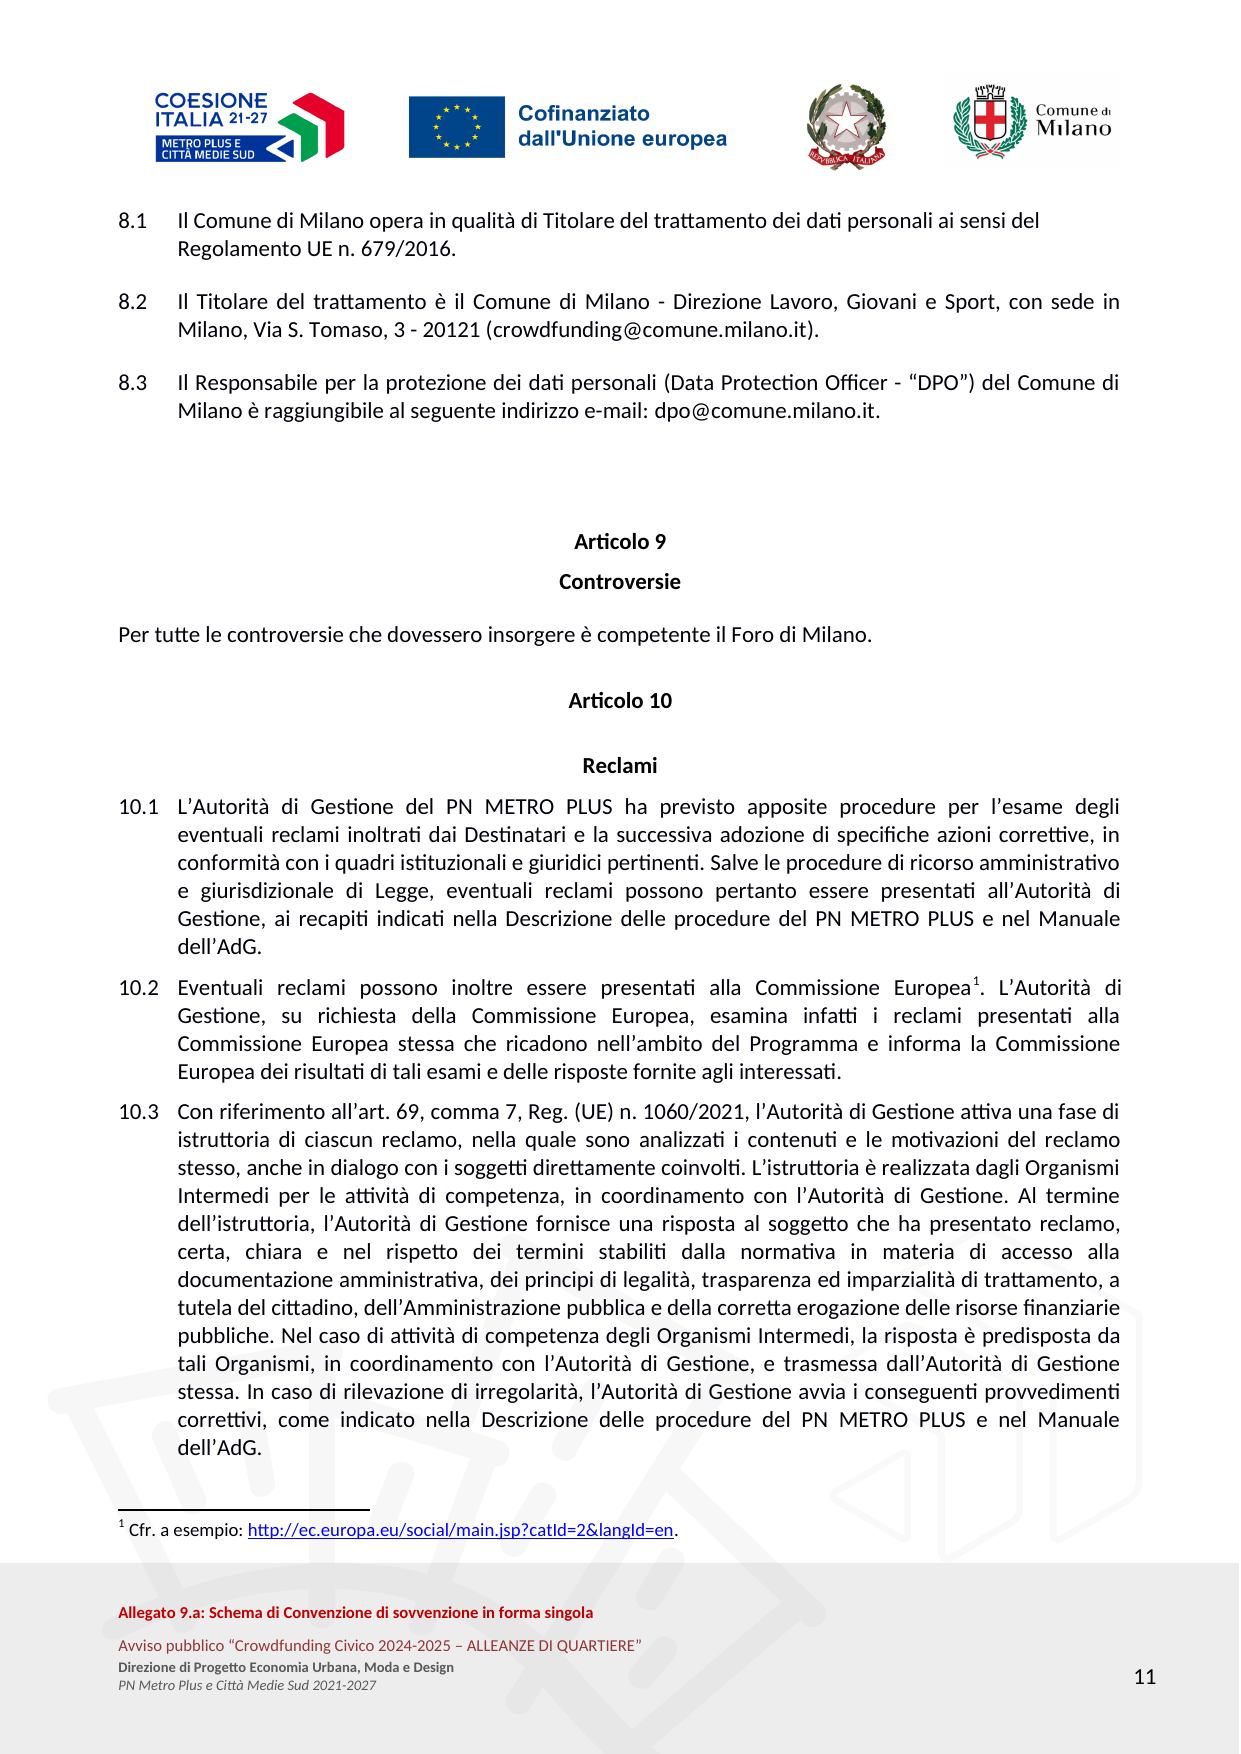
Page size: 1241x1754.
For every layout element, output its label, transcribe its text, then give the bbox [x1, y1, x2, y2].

text Articolo 10 [118, 686, 1122, 714]
text Controversie [118, 567, 1122, 596]
picture [118, 73, 1122, 178]
list Il Responsabile per la protezione dei dati personali (Data Protection Officer - “DPO”) del Comune di Milano è raggiungibile al seguente indirizzo e-mail: dpo@comune.milano.it. [118, 368, 1122, 424]
list Il Comune di Milano opera in qualità di Titolare del trattamento dei dati personali ai sensi del Regolamento UE n. 679/2016. [118, 206, 1122, 262]
text Articolo 9 [118, 527, 1122, 555]
picture [0, 1128, 1239, 1754]
list Con riferimento all’art. 69, comma 7, Reg. (UE) n. 1060/2021, l’Autorità di Gestione attiva una fase di istruttoria di ciascun reclamo, nella quale sono analizzati i contenuti e le motivazioni del reclamo stesso, anche in dialogo con i soggetti direttamente coinvolti. L’istruttoria è realizzata dagli Organismi Intermedi per le attività di competenza, in coordinamento con l’Autorità di Gestione. Al termine dell’istruttoria, l’Autorità di Gestione fornisce una risposta al soggetto che ha presentato reclamo, certa, chiara e nel rispetto dei termini stabiliti dalla normativa in materia di accesso alla documentazione amministrativa, dei principi di legalità, trasparenza ed imparzialità di trattamento, a tutela del cittadino, dell’Amministrazione pubblica e della corretta erogazione delle risorse finanziarie pubbliche. Nel caso di attività di competenza degli Organismi Intermedi, la risposta è predisposta da tali Organismi, in coordinamento con l’Autorità di Gestione, e trasmessa dall’Autorità di Gestione stessa. In caso di rilevazione di irregolarità, l’Autorità di Gestione avvia i conseguenti provvedimenti correttivi, come indicato nella Descrizione delle procedure del PN METRO PLUS e nel Manuale dell’AdG. [118, 1097, 1122, 1462]
list L’Autorità di Gestione del PN METRO PLUS ha previsto apposite procedure per l’esame degli eventuali reclami inoltrati dai Destinatari e la successiva adozione di specifiche azioni correttive, in conformità con i quadri istituzionali e giuridici pertinenti. Salve le procedure di ricorso amministrativo e giurisdizionale di Legge, eventuali reclami possono pertanto essere presentati all’Autorità di Gestione, ai recapiti indicati nella Descrizione delle procedure del PN METRO PLUS e nel Manuale dell’AdG. [118, 792, 1122, 960]
list Il Titolare del trattamento è il Comune di Milano - Direzione Lavoro, Giovani e Sport, con sede in Milano, Via S. Tomaso, 3 - 20121 (crowdfunding@comune.milano.it). [118, 287, 1122, 343]
text Reclami [118, 752, 1122, 779]
text Per tutte le controversie che dovessero insorgere è competente il Foro di Milano. [118, 621, 1122, 648]
list Eventuali reclami possono inoltre essere presentati alla Commissione Europea. L’Autorità di Gestione, su richiesta della Commissione Europea, esamina infatti i reclami presentati alla Commissione Europea stessa che ricadono nell’ambito del Programma e informa la Commissione Europea dei risultati di tali esami e delle risposte fornite agli interessati. [118, 973, 1122, 1085]
